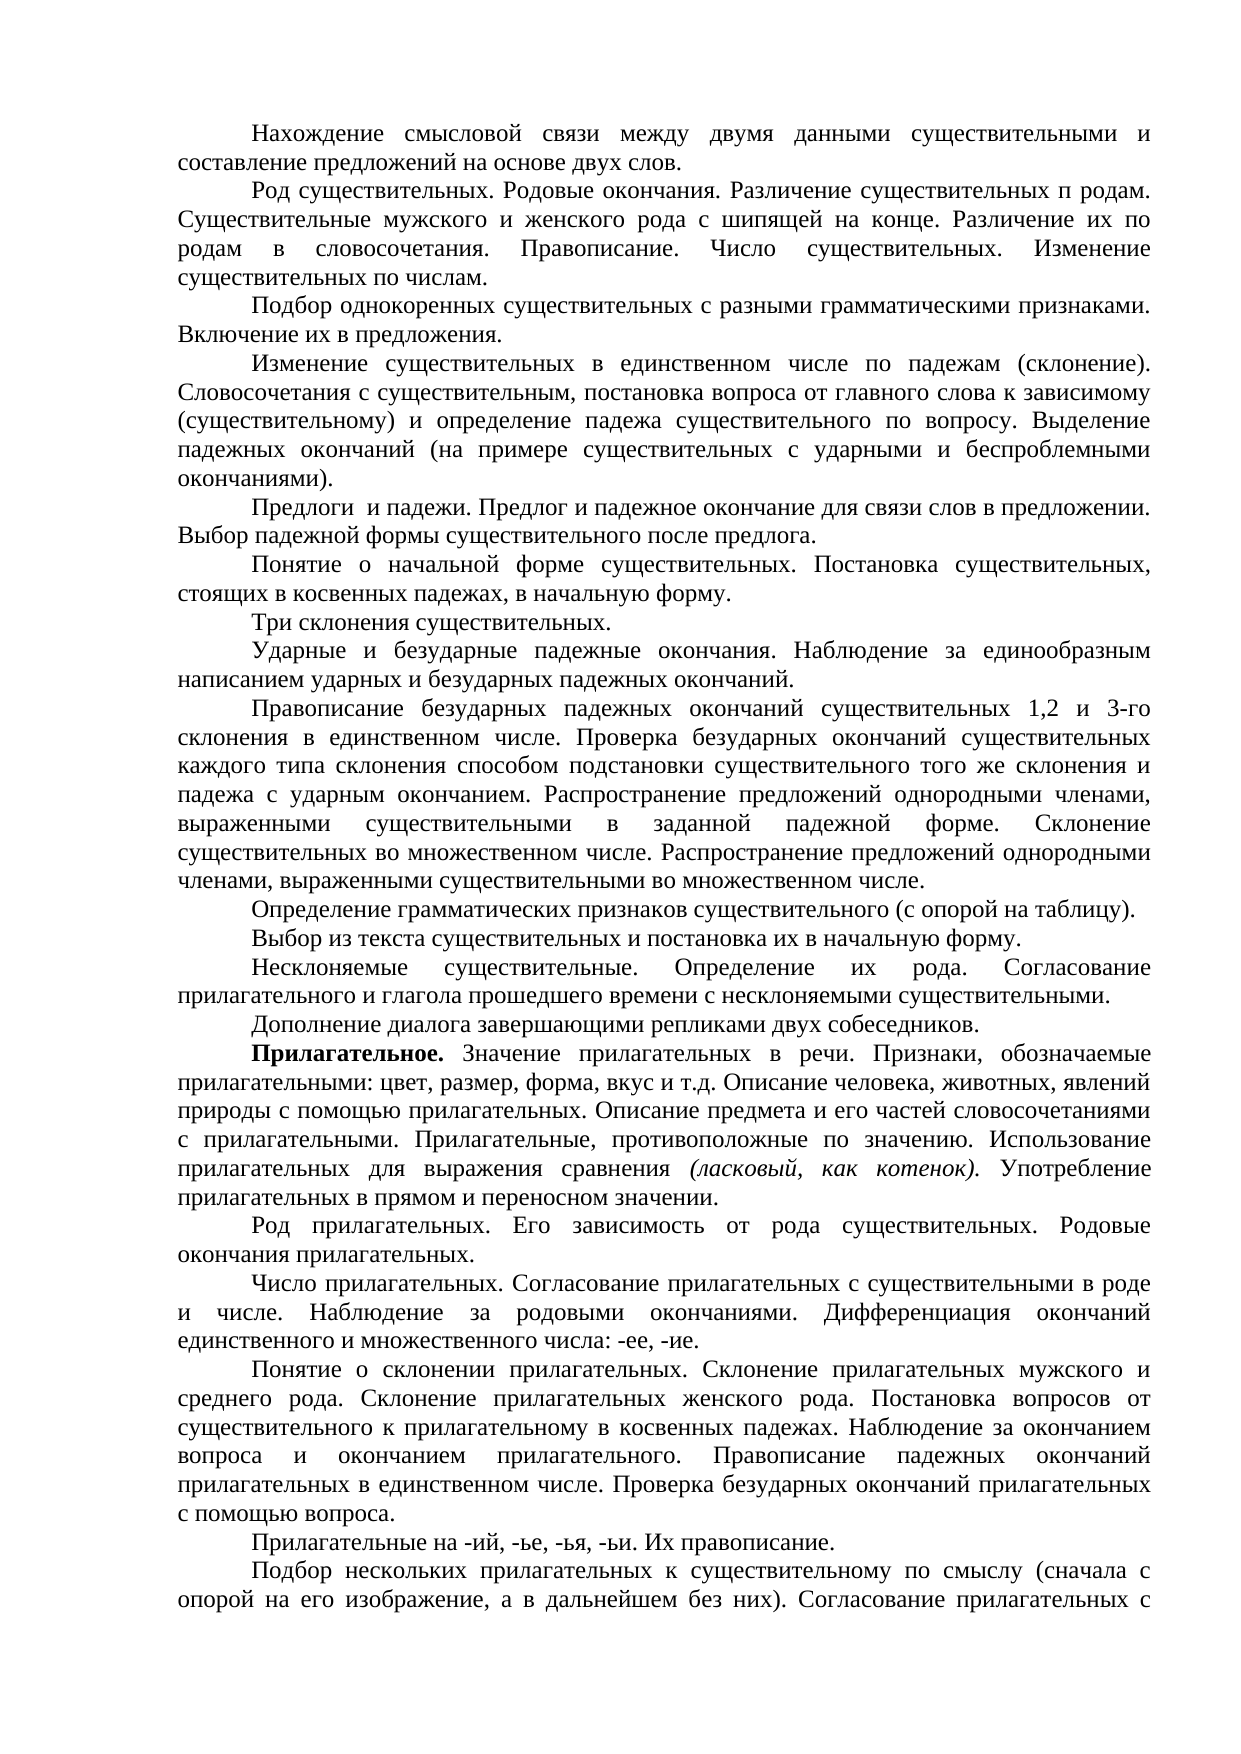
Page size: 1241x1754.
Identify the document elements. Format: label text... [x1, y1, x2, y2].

text Понятие о начальной форме существительных. Постановка существительных, стоящих в косвенных падежах, в начальную форму. [177, 549, 1152, 607]
text Род существительных. Родовые окончания. Различение существительных п родам. Существительные мужского и женского рода с шипящей на конце. Различение их по родам в словосочетания. Правописание. Число существительных. Изменение существительных по числам. [177, 176, 1152, 291]
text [177, 1556, 1152, 1613]
text Изменение существительных в единственном числе по падежам (склонение). Словосочетания с существительным, постановка вопроса от главного слова к зависимому (существительному) и определение падежа существительного по вопросу. Выделение падежных окончаний (на примере существительных с ударными и беспроблемными окончаниями). [177, 348, 1152, 492]
text Род прилагательных. Его зависимость от рода существительных. Родовые окончания прилагательных. [177, 1211, 1152, 1268]
text Три склонения существительных. [177, 607, 1152, 636]
text Дополнение диалога завершающими репликами двух собеседников. [177, 1009, 1152, 1038]
text Предлоги и падежи. Предлог и падежное окончание для связи слов в предложении. Выбор падежной формы существительного после предлога. [177, 492, 1152, 549]
text Нахождение смысловой связи между двумя данными существительными и составление предложений на основе двух слов. [177, 118, 1152, 176]
text Прилагательные на -ий, -ье, -ья, -ьи. Их правописание. [177, 1527, 1152, 1556]
text Прилагательное. Значение прилагательных в речи. Признаки, обозначаемые прилагательными: цвет, размер, форма, вкус и т.д. Описание человека, животных, явлений природы с помощью прилагательных. Описание предмета и его частей словосочетаниями с прилагательными. Прилагательные, противоположные по значению. Использование прилагательных для выражения сравнения (ласковый, как котенок). Употребление прилагательных в прямом и переносном значении. [177, 1038, 1152, 1211]
text Понятие о склонении прилагательных. Склонение прилагательных мужского и среднего рода. Склонение прилагательных женского рода. Постановка вопросов от существительного к прилагательному в косвенных падежах. Наблюдение за окончанием вопроса и окончанием прилагательного. Правописание падежных окончаний прилагательных в единственном числе. Проверка безударных окончаний прилагательных с помощью вопроса. [177, 1354, 1152, 1527]
text Число прилагательных. Согласование прилагательных с существительными в роде и числе. Наблюдение за родовыми окончаниями. Дифференциация окончаний единственного и множественного числа: -ее, -ие. [177, 1268, 1152, 1354]
text Правописание безударных падежных окончаний существительных 1,2 и 3-го склонения в единственном числе. Проверка безударных окончаний существительных каждого типа склонения способом подстановки существительного того же склонения и падежа с ударным окончанием. Распространение предложений однородными членами, выраженными существительными в заданной падежной форме. Склонение существительных во множественном числе. Распространение предложений однородными членами, выраженными существительными во множественном числе. [177, 693, 1152, 894]
text Определение грамматических признаков существительного (с опорой на таблицу). [177, 894, 1152, 923]
text Ударные и безударные падежные окончания. Наблюдение за единообразным написанием ударных и безударных падежных окончаний. [177, 636, 1152, 693]
text Выбор из текста существительных и постановка их в начальную форму. [177, 923, 1152, 952]
text Подбор однокоренных существительных с разными грамматическими признаками. Включение их в предложения. [177, 291, 1152, 348]
text Несклоняемые существительные. Определение их рода. Согласование прилагательного и глагола прошедшего времени с несклоняемыми существительными. [177, 952, 1152, 1009]
